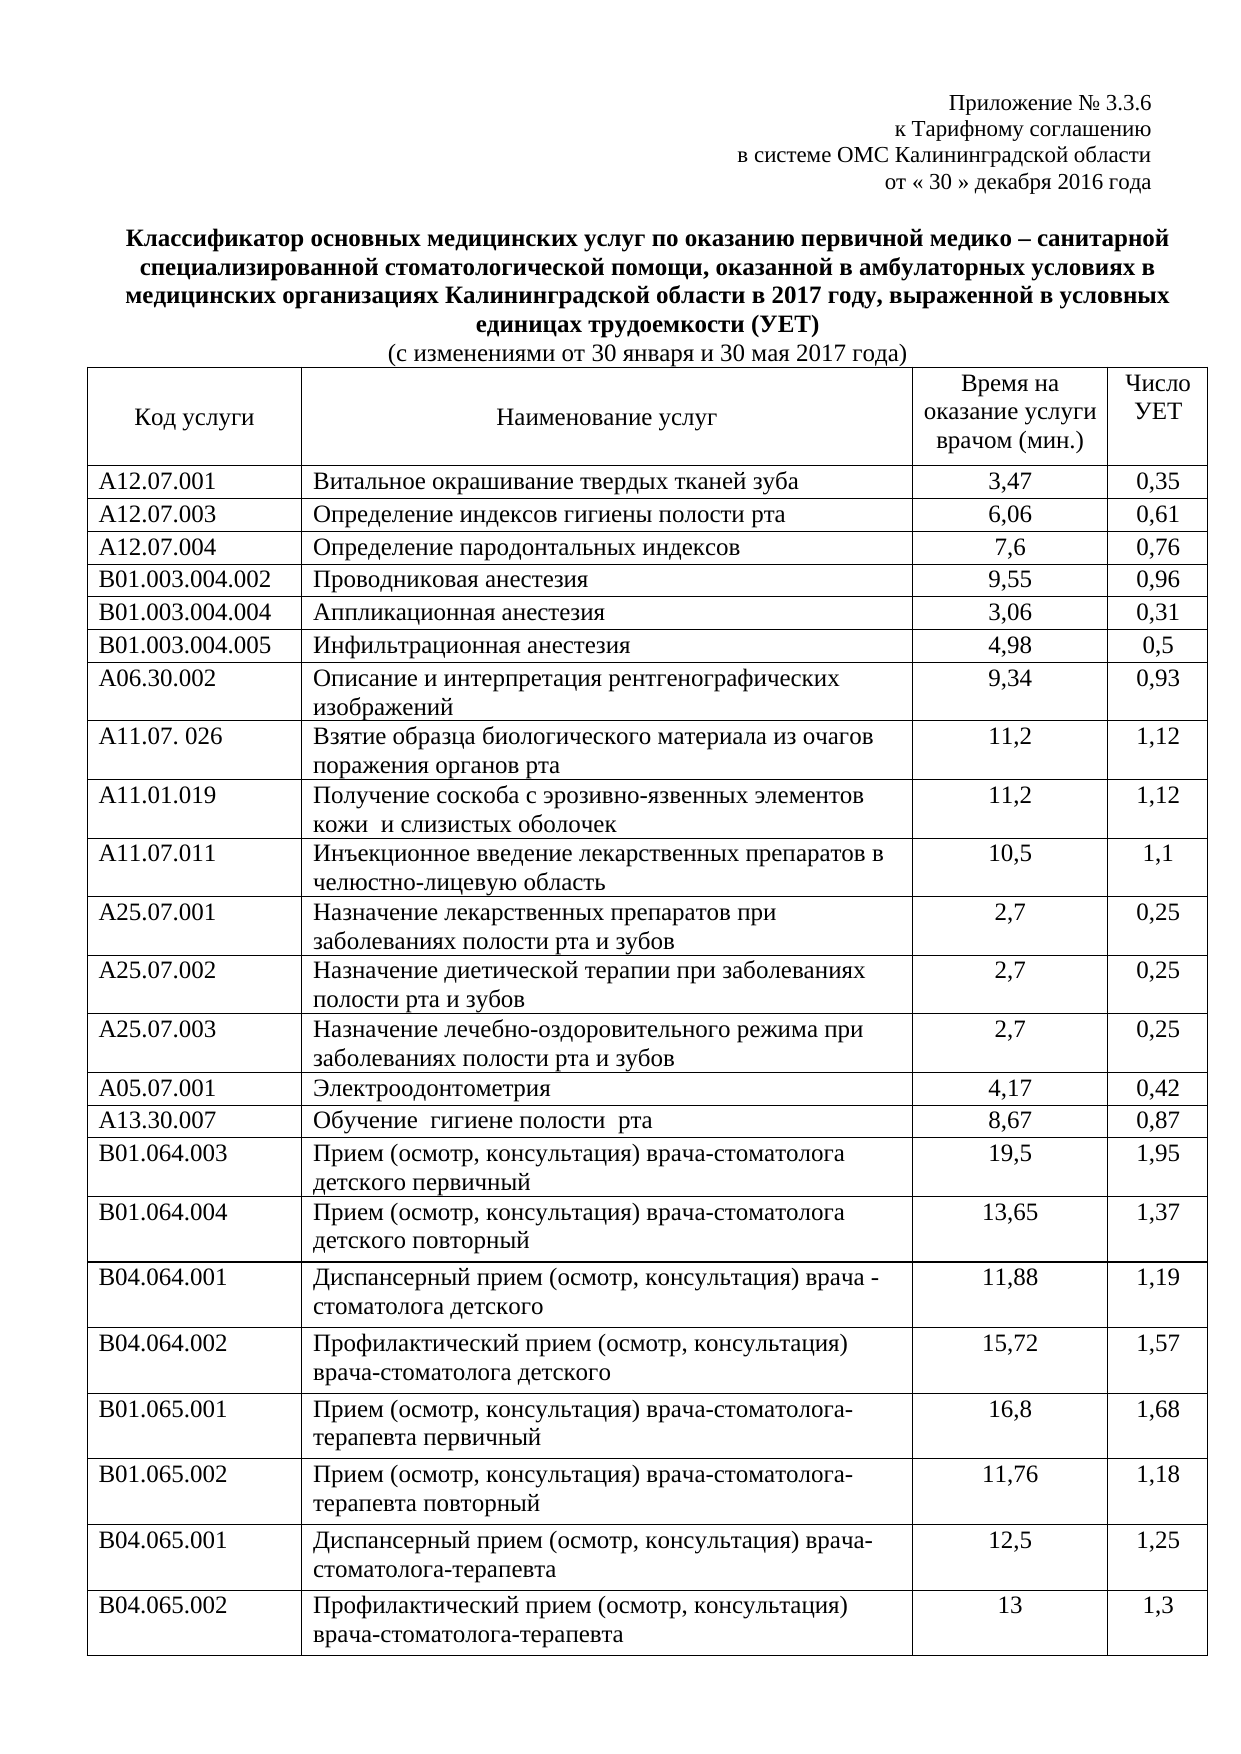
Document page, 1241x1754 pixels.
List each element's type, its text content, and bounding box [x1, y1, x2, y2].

table_cell 16,8 [913, 1394, 1107, 1458]
table_cell 10,5 [913, 839, 1107, 896]
table_cell 0,93 [1108, 663, 1207, 720]
table_cell A06.30.002 [88, 663, 301, 720]
table_header Классификатор основных медицинских услуг по оказанию первичной медико – санитарной специализированной стоматологической помощи, оказанной в амбулаторных условиях в медицинских организациях Калининградской области в 2017 году, выраженной в условных единицах трудоемкости (УЕТ) (с изменениями от 30 января и 30 мая 2017 года) [87, 194, 1208, 367]
table_cell Проводниковая анестезия [302, 565, 912, 596]
table_cell 0,87 [1108, 1106, 1207, 1137]
table_cell Прием (осмотр, консультация) врача-стоматолога-терапевта повторный [302, 1459, 912, 1524]
table_cell 1,19 [1108, 1263, 1207, 1327]
table_cell 19,5 [913, 1138, 1107, 1196]
table_cell 13 [913, 1591, 1107, 1655]
table_cell Электроодонтометрия [302, 1073, 912, 1104]
table_cell B01.003.004.002 [88, 565, 301, 596]
table_cell 1,12 [1108, 721, 1207, 779]
table_cell Прием (осмотр, консультация) врача-стоматолога детского первичный [302, 1138, 912, 1196]
table_cell 0,76 [1108, 532, 1207, 563]
table_cell 4,17 [913, 1073, 1107, 1104]
table_cell B01.064.003 [88, 1138, 301, 1196]
table_cell A12.07.004 [88, 532, 301, 563]
table_cell 0,35 [1108, 466, 1207, 498]
table_cell A11.07.011 [88, 839, 301, 896]
table_cell Определение индексов гигиены полости рта [302, 499, 912, 531]
table_cell Обучение гигиене полости рта [302, 1106, 912, 1137]
table_cell B04.065.002 [88, 1591, 301, 1655]
table_cell Взятие образца биологического материала из очагов поражения органов рта [302, 721, 912, 779]
table_cell 0,61 [1108, 499, 1207, 531]
table_cell 11,2 [913, 721, 1107, 779]
table_cell Прием (осмотр, консультация) врача-стоматолога детского повторный [302, 1197, 912, 1261]
table_cell 1,3 [1108, 1591, 1207, 1655]
table_cell Определение пародонтальных индексов [302, 532, 912, 563]
table_cell 1,12 [1108, 780, 1207, 837]
table_cell 0,5 [1108, 630, 1207, 662]
table_cell Описание и интерпретация рентгенографических изображений [302, 663, 912, 720]
table_cell 11,76 [913, 1459, 1107, 1524]
table_cell 3,06 [913, 597, 1107, 629]
table_cell 1,95 [1108, 1138, 1207, 1196]
table_cell 1,18 [1108, 1459, 1207, 1524]
table_cell 1,57 [1108, 1328, 1207, 1393]
table_cell B01.003.004.004 [88, 597, 301, 629]
table_cell A25.07.002 [88, 956, 301, 1013]
table_cell B01.064.004 [88, 1197, 301, 1261]
table_cell 2,7 [913, 897, 1107, 954]
table_cell Назначение диетической терапии при заболеваниях полости рта и зубов [302, 956, 912, 1013]
table_cell 0,31 [1108, 597, 1207, 629]
table_cell A05.07.001 [88, 1073, 301, 1104]
table_cell Аппликационная анестезия [302, 597, 912, 629]
table_cell Профилактический прием (осмотр, консультация) врача-стоматолога-терапевта [302, 1591, 912, 1655]
table_cell 8,67 [913, 1106, 1107, 1137]
table_cell A11.01.019 [88, 780, 301, 837]
table_cell B04.064.001 [88, 1263, 301, 1327]
table_cell Назначение лечебно-оздоровительного режима при заболеваниях полости рта и зубов [302, 1014, 912, 1072]
table_cell 1,25 [1108, 1525, 1207, 1589]
table_cell 0,25 [1108, 1014, 1207, 1072]
table_cell B01.065.002 [88, 1459, 301, 1524]
table_cell 9,55 [913, 565, 1107, 596]
table_cell Прием (осмотр, консультация) врача-стоматолога-терапевта первичный [302, 1394, 912, 1458]
table_cell 7,6 [913, 532, 1107, 563]
table_cell 0,25 [1108, 956, 1207, 1013]
text от « 30 » декабря 2016 года [89, 168, 1152, 194]
table_cell B01.003.004.005 [88, 630, 301, 662]
table_cell A12.07.003 [88, 499, 301, 531]
table_cell 6,06 [913, 499, 1107, 531]
table_cell 3,47 [913, 466, 1107, 498]
table_cell 2,7 [913, 1014, 1107, 1072]
table_cell Витальное окрашивание твердых тканей зуба [302, 466, 912, 498]
table_cell 11,88 [913, 1263, 1107, 1327]
table_cell 13,65 [913, 1197, 1107, 1261]
table_cell 9,34 [913, 663, 1107, 720]
table_cell 12,5 [913, 1525, 1107, 1589]
table_cell Получение соскоба с эрозивно-язвенных элементов кожи и слизистых оболочек [302, 780, 912, 837]
table_cell B01.065.001 [88, 1394, 301, 1458]
table_cell B04.065.001 [88, 1525, 301, 1589]
table_cell Инъекционное введение лекарственных препаратов в челюстно-лицевую область [302, 839, 912, 896]
table_cell Число УЕТ [1108, 368, 1207, 465]
table_cell Назначение лекарственных препаратов при заболеваниях полости рта и зубов [302, 897, 912, 954]
table_cell 2,7 [913, 956, 1107, 1013]
table_cell Наименование услуг [302, 368, 912, 465]
table_cell Код услуги [88, 368, 301, 465]
table_cell 0,96 [1108, 565, 1207, 596]
table_cell 0,42 [1108, 1073, 1207, 1104]
table_cell 0,25 [1108, 897, 1207, 954]
table_cell Диспансерный прием (осмотр, консультация) врача-стоматолога-терапевта [302, 1525, 912, 1589]
table_cell Время на оказание услуги врачом (мин.) [913, 368, 1107, 465]
table_cell 1,68 [1108, 1394, 1207, 1458]
table_cell A25.07.001 [88, 897, 301, 954]
text Приложение № 3.3.6 [89, 89, 1152, 115]
table_cell 15,72 [913, 1328, 1107, 1393]
text к Тарифному соглашению [89, 115, 1152, 141]
table_cell A13.30.007 [88, 1106, 301, 1137]
text в системе ОМС Калининградской области [89, 141, 1152, 168]
table_cell 11,2 [913, 780, 1107, 837]
table_cell Диспансерный прием (осмотр, консультация) врача - стоматолога детского [302, 1263, 912, 1327]
table_cell A12.07.001 [88, 466, 301, 498]
table_cell A11.07. 026 [88, 721, 301, 779]
table_cell Профилактический прием (осмотр, консультация) врача-стоматолога детского [302, 1328, 912, 1393]
table_cell Инфильтрационная анестезия [302, 630, 912, 662]
table_cell 1,1 [1108, 839, 1207, 896]
table_cell B04.064.002 [88, 1328, 301, 1393]
table_cell 1,37 [1108, 1197, 1207, 1261]
table_cell A25.07.003 [88, 1014, 301, 1072]
table_cell 4,98 [913, 630, 1107, 662]
